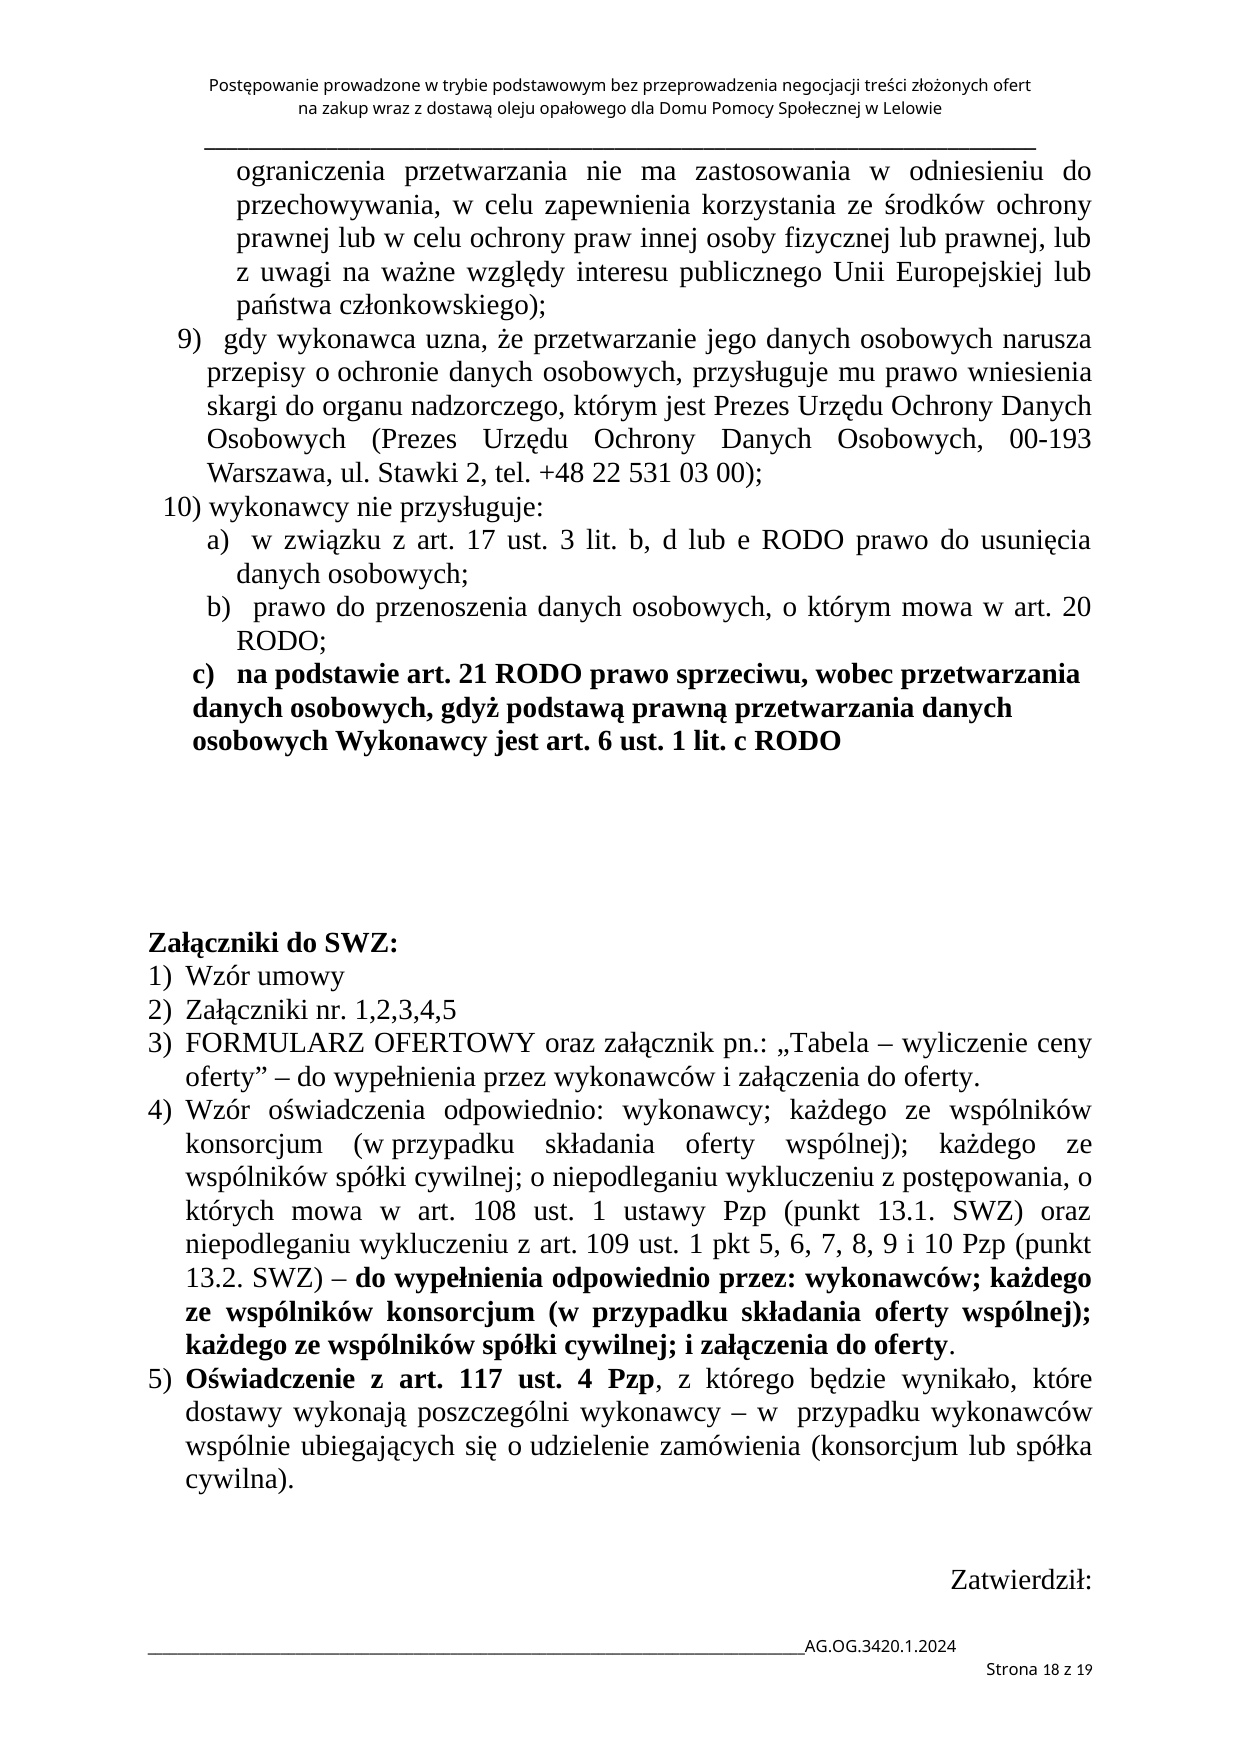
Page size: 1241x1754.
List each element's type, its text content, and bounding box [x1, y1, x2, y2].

list a) w związku z art. 17 ust. 3 lit. b, d lub e RODO prawo do usunięcia danych osobowych; [207, 522, 1093, 589]
list 10) wykonawcy nie przysługuje: [162, 489, 1093, 522]
list FORMULARZ OFERTOWY oraz załącznik pn.: „Tabela – wyliczenie ceny oferty” – do wypełnienia przez wykonawców i załączenia do oferty. [148, 1025, 1093, 1092]
text Załączniki do SWZ: [148, 925, 1093, 958]
list Zatwierdził: [185, 1562, 1093, 1596]
list Wzór oświadczenia odpowiednio: wykonawcy; każdego ze wspólników konsorcjum (w przypadku składania oferty wspólnej); każdego ze wspólników spółki cywilnej; o niepodleganiu wykluczeniu z postępowania, o których mowa w art. 108 ust. 1 ustawy Pzp (punkt 13.1. SWZ) oraz niepodleganiu wykluczeniu z art. 109 ust. 1 pkt 5, 6, 7, 8, 9 i 10 Pzp (punkt 13.2. SWZ) – do wypełnienia odpowiednio przez: wykonawców; każdego ze wspólników konsorcjum (w przypadku składania oferty wspólnej); każdego ze wspólników spółki cywilnej; i załączenia do oferty. [148, 1092, 1093, 1361]
list c) na podstawie art. 21 RODO prawo sprzeciwu, wobec przetwarzania danych osobowych, gdyż podstawą prawną przetwarzania danych osobowych Wykonawcy jest art. 6 ust. 1 lit. c RODO [192, 656, 1093, 757]
list Oświadczenie z art. 117 ust. 4 Pzp, z którego będzie wynikało, które dostawy wykonają poszczególni wykonawcy – w przypadku wykonawców wspólnie ubiegających się o udzielenie zamówienia (konsorcjum lub spółka cywilna). [148, 1361, 1093, 1495]
list b) prawo do przenoszenia danych osobowych, o którym mowa w art. 20 RODO; [207, 589, 1093, 656]
list Załączniki nr. 1,2,3,4,5 [148, 992, 1093, 1025]
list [207, 153, 1093, 321]
list 9) gdy wykonawca uzna, że przetwarzanie jego danych osobowych narusza przepisy o ochronie danych osobowych, przysługuje mu prawo wniesienia skargi do organu nadzorczego, którym jest Prezes Urzędu Ochrony Danych Osobowych (Prezes Urzędu Ochrony Danych Osobowych, 00-193 Warszawa, ul. Stawki 2, tel. +48 22 531 03 00); [177, 321, 1093, 489]
list Wzór umowy [148, 958, 1093, 992]
